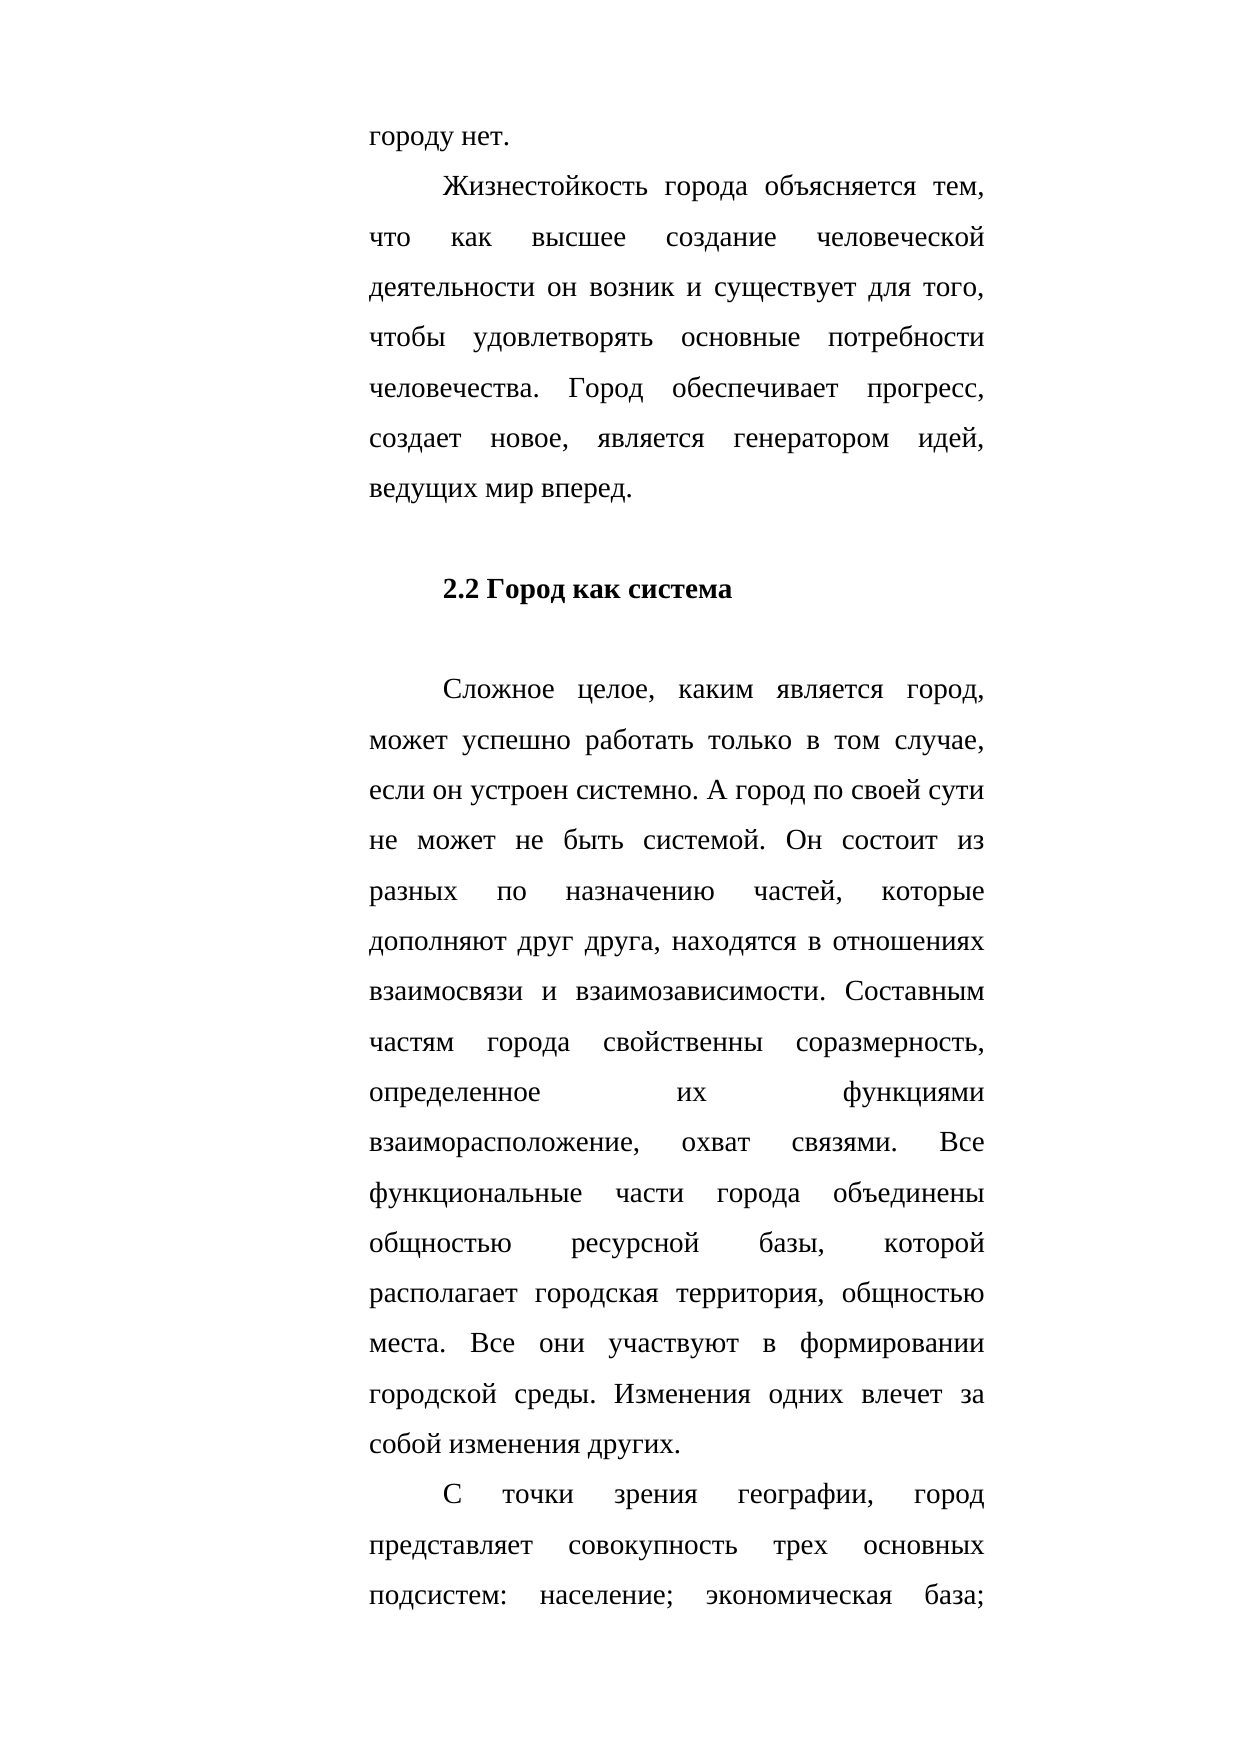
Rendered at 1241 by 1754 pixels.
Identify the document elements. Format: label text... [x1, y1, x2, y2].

text Жизнестойкость города объясняется тем, что как высшее создание человеческой деятельности он возник и существует для того, чтобы удовлетворять основные потребности человечества. Город обеспечивает прогресс, создает новое, является генератором идей, ведущих мир вперед. [369, 168, 985, 504]
text 2.2 Город как система [369, 571, 985, 604]
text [369, 1477, 985, 1611]
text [369, 118, 985, 152]
text Сложное целое, каким является город, может успешно работать только в том случае, если он устроен системно. А город по своей сути не может не быть системой. Он состоит из разных по назначению частей, которые дополняют друг друга, находятся в отношениях взаимосвязи и взаимозависимости. Составным частям города свойственны соразмерность, определенное их функциями взаиморасположение, охват связями. Все функциональные части города объединены общностью ресурсной базы, которой располагает городская территория, общностью места. Все они участвуют в формировании городской среды. Изменения одних влечет за собой изменения других. [369, 672, 985, 1460]
